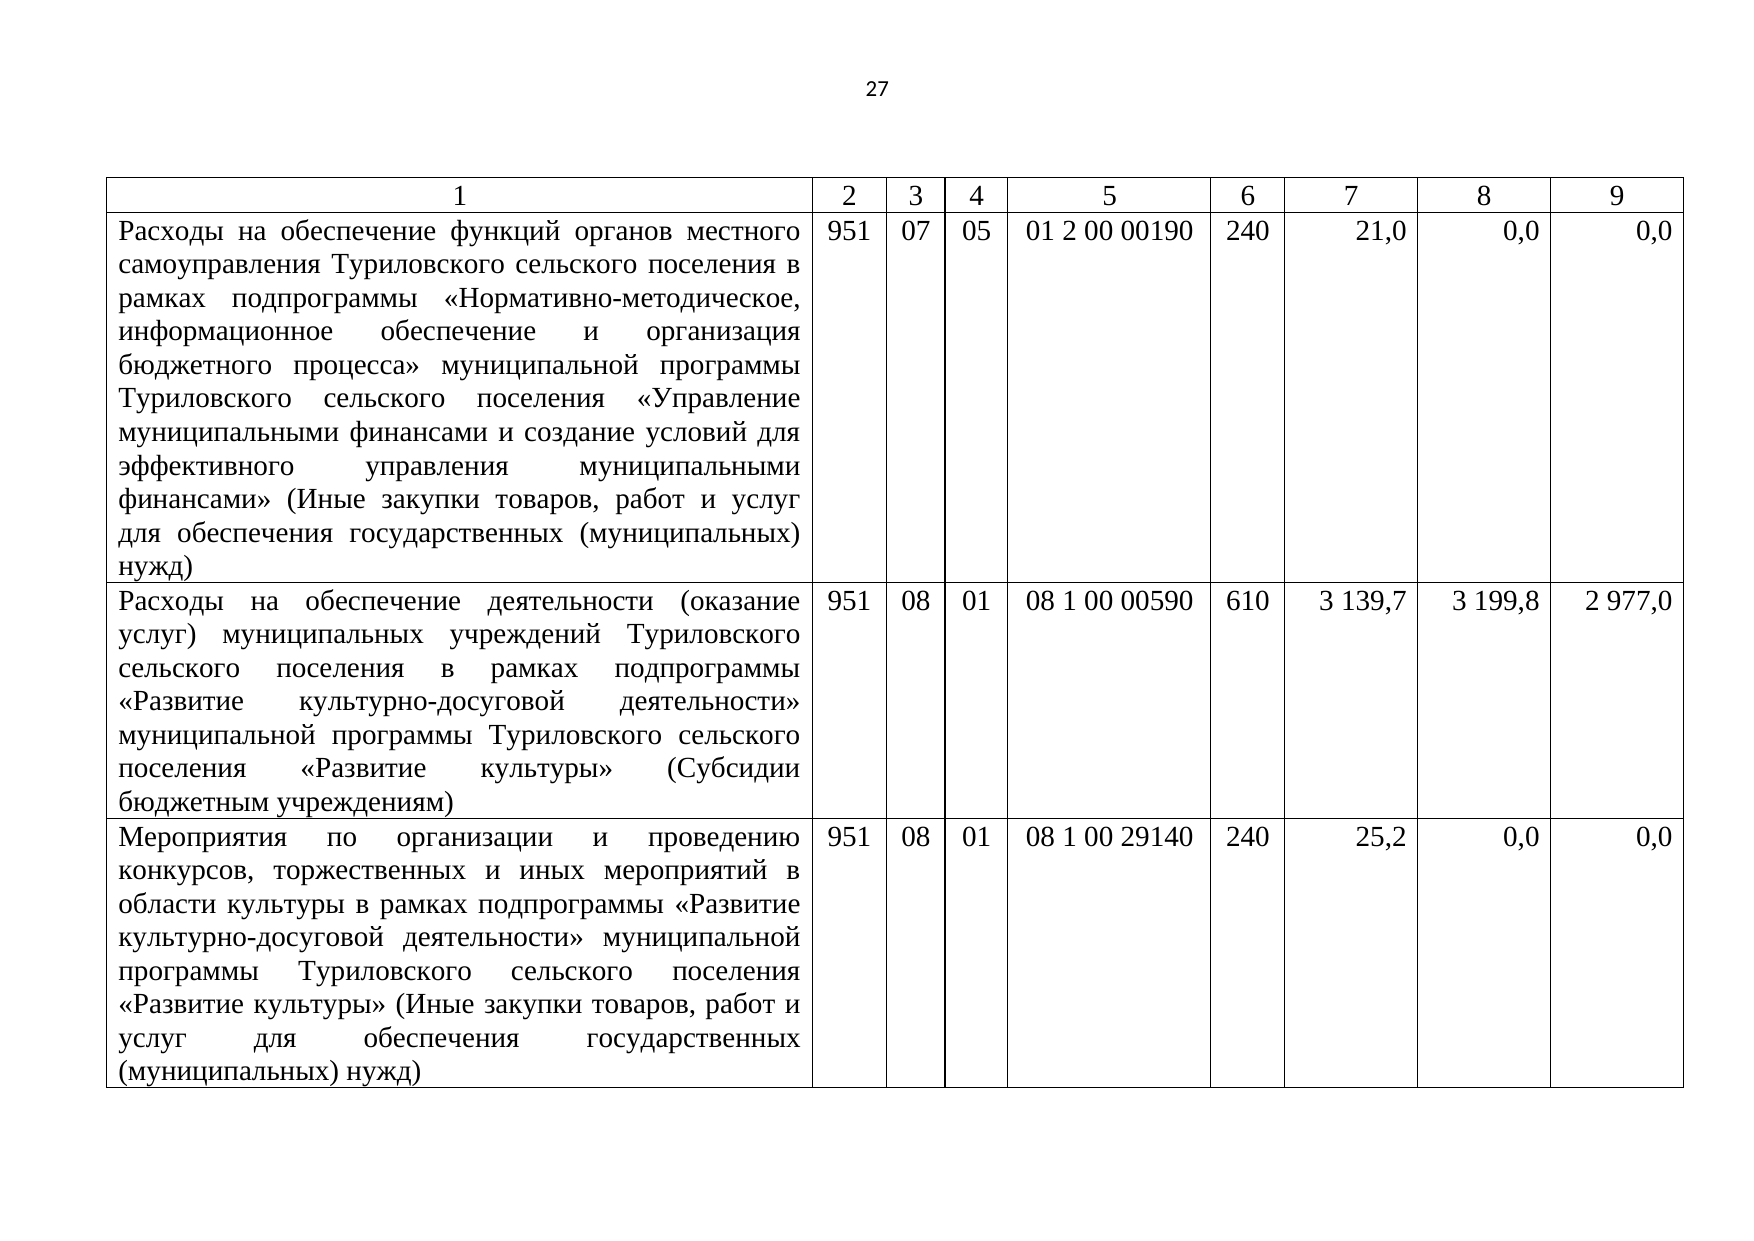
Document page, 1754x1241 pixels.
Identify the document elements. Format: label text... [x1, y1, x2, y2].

table_header 8 [1418, 178, 1550, 212]
table_cell 08 [887, 583, 944, 818]
table_cell 07 [887, 213, 944, 582]
table_cell Расходы на обеспечение деятельности (оказание услуг) муниципальных учреждений Туриловского сельского поселения в рамках подпрограммы «Развитие культурно-досуговой деятельности» муниципальной программы Туриловского сельского поселения «Развитие культуры» (Субсидии бюджетным учреждениям) [107, 583, 812, 818]
table_cell 08 1 00 00590 [1008, 583, 1210, 818]
table_cell 610 [1211, 583, 1284, 818]
table_header 2 [813, 178, 886, 212]
table_cell 01 2 00 00190 [1008, 213, 1210, 582]
table_header 6 [1211, 178, 1284, 212]
table_cell 951 [813, 583, 886, 818]
table_header 7 [1285, 178, 1417, 212]
table_cell 3 139,7 [1285, 583, 1417, 818]
table_cell 0,0 [1551, 819, 1683, 1087]
table_header 1 [107, 178, 812, 212]
table_cell 240 [1211, 213, 1284, 582]
table_cell 05 [946, 213, 1007, 582]
table_cell 0,0 [1551, 213, 1683, 582]
table_header 5 [1008, 178, 1210, 212]
table_cell 21,0 [1285, 213, 1417, 582]
table_cell 951 [813, 819, 886, 1087]
table_cell Мероприятия по организации и проведению конкурсов, торжественных и иных мероприятий в области культуры в рамках подпрограммы «Развитие культурно-досуговой деятельности» муниципальной программы Туриловского сельского поселения «Развитие культуры» (Иные закупки товаров, работ и услуг для обеспечения государственных (муниципальных) нужд) [107, 819, 812, 1087]
table_cell 0,0 [1418, 213, 1550, 582]
table_cell 951 [813, 213, 886, 582]
table_cell Расходы на обеспечение функций органов местного самоуправления Туриловского сельского поселения в рамках подпрограммы «Нормативно-методическое, информационное обеспечение и организация бюджетного процесса» муниципальной программы Туриловского сельского поселения «Управление муниципальными финансами и создание условий для эффективного управления муниципальными финансами» (Иные закупки товаров, работ и услуг для обеспечения государственных (муниципальных) нужд) [107, 213, 812, 582]
table_cell 240 [1211, 819, 1284, 1087]
table_header 9 [1551, 178, 1683, 212]
table_cell 2 977,0 [1551, 583, 1683, 818]
table_cell 0,0 [1418, 819, 1550, 1087]
table_cell 01 [946, 819, 1007, 1087]
table_header 4 [946, 178, 1007, 212]
table_cell 08 [887, 819, 944, 1087]
table_header 3 [887, 178, 944, 212]
table_cell 01 [946, 583, 1007, 818]
table_cell 08 1 00 29140 [1008, 819, 1210, 1087]
table_cell 25,2 [1285, 819, 1417, 1087]
table_cell 3 199,8 [1418, 583, 1550, 818]
